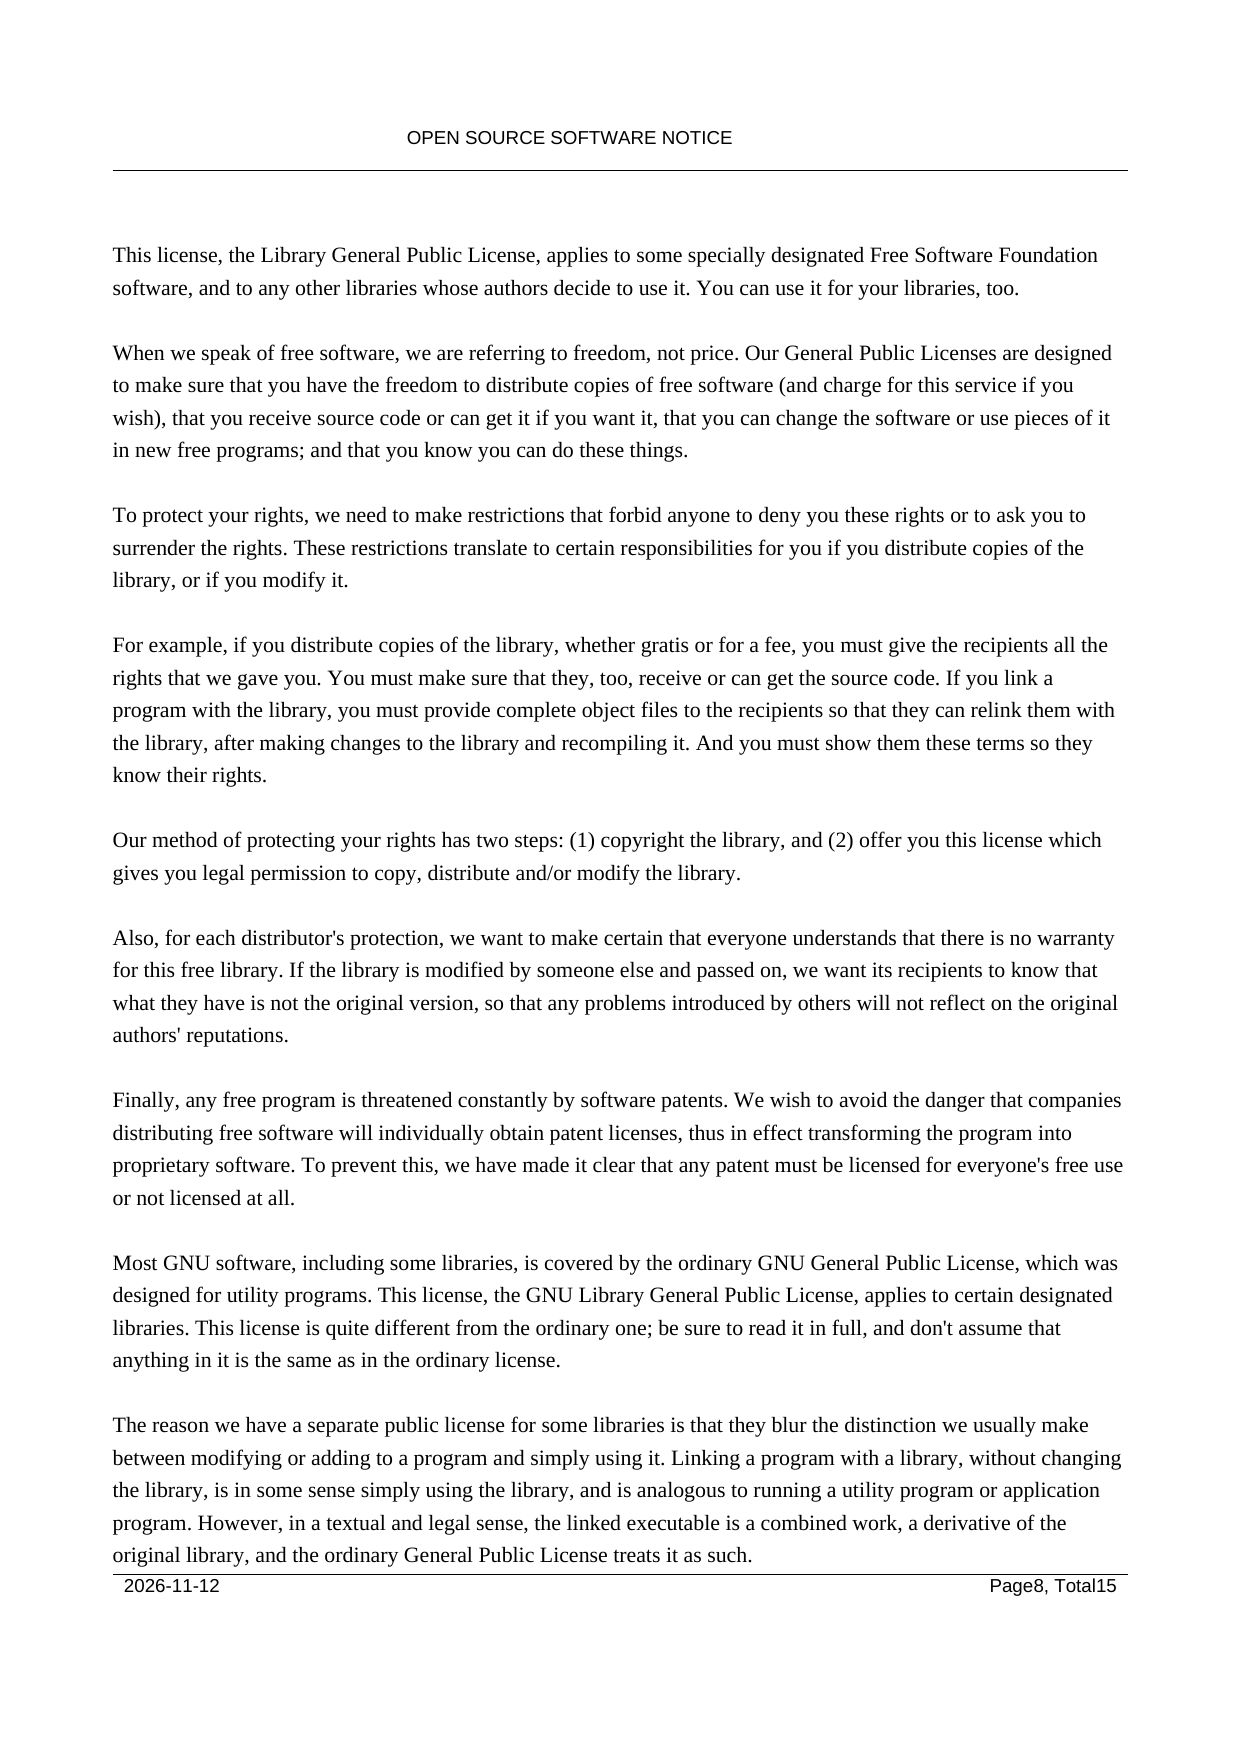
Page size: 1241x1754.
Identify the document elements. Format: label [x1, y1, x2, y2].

text [112, 206, 1128, 1571]
